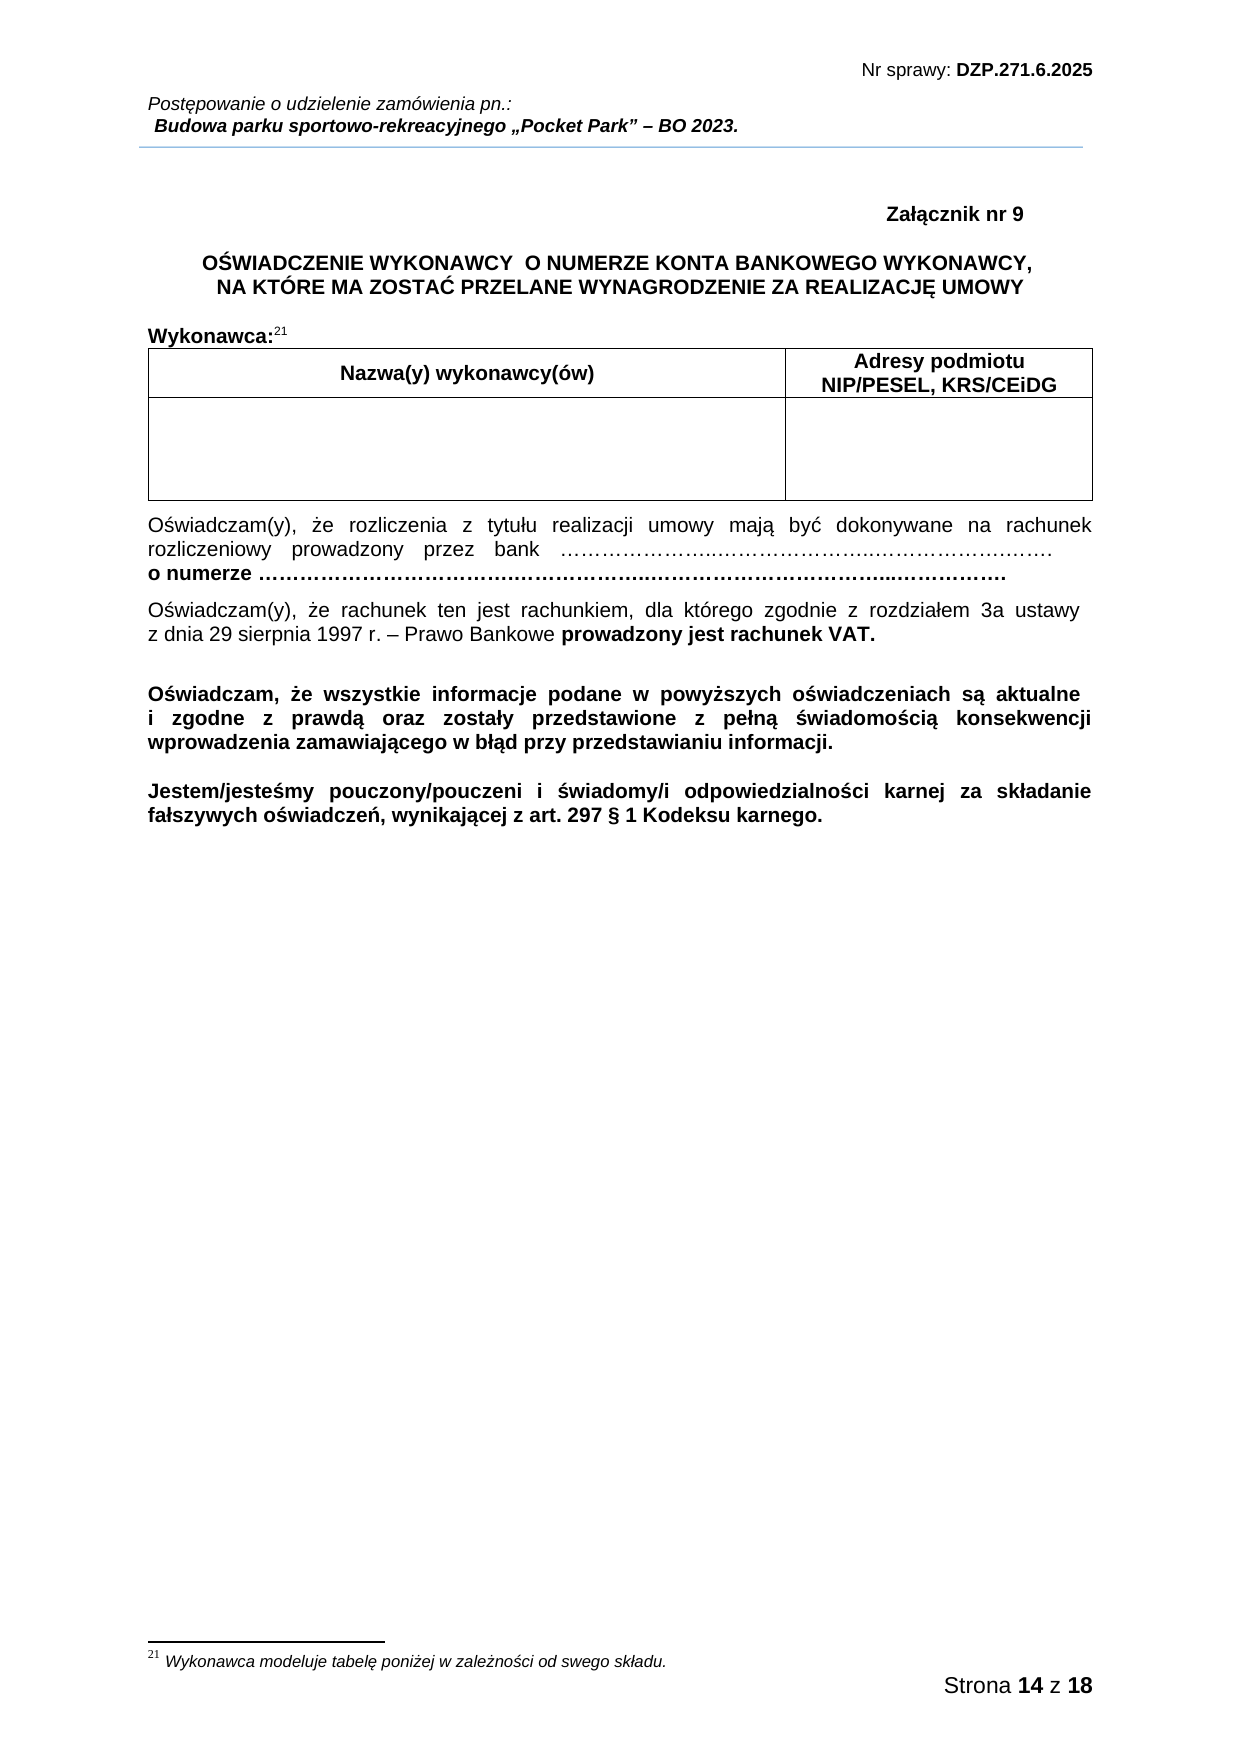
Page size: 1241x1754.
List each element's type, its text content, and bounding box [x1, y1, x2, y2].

text OŚWIADCZENIE WYKONAWCY O NUMERZE KONTA BANKOWEGO WYKONAWCY, NA KTÓRE MA ZOSTAĆ PRZELANE WYNAGRODZENIE ZA REALIZACJĘ UMOWY [148, 251, 1093, 299]
table_header Adresy podmiotu NIP/PESEL, KRS/CEiDG [786, 349, 1092, 397]
text Oświadczam, że wszystkie informacje podane w powyższych oświadczeniach są aktualne i zgodne z prawdą oraz zostały przedstawione z pełną świadomością konsekwencji wprowadzenia zamawiającego w błąd przy przedstawianiu informacji. [148, 682, 1093, 754]
text Wykonawca: [148, 324, 1093, 348]
table_cell [786, 398, 1092, 500]
text Oświadczam(y), że rachunek ten jest rachunkiem, dla którego zgodnie z rozdziałem 3a ustawy z dnia 29 sierpnia 1997 r. – Prawo Bankowe prowadzony jest rachunek VAT. [148, 598, 1093, 646]
text Oświadczam(y), że rozliczenia z tytułu realizacji umowy mają być dokonywane na rachunek rozliczeniowy prowadzony przez bank …………………..…………………..……………….……. o numerze ……………………………….………………..……………………………...……………. [148, 513, 1093, 585]
table_cell [149, 398, 785, 500]
text Jestem/jesteśmy pouczony/pouczeni i świadomy/i odpowiedzialności karnej za składanie fałszywych oświadczeń, wynikającej z art. 297 § 1 Kodeksu karnego. [148, 779, 1093, 827]
text Załącznik nr 9 [886, 202, 1093, 226]
table_header Nazwa(y) wykonawcy(ów) [149, 349, 785, 397]
